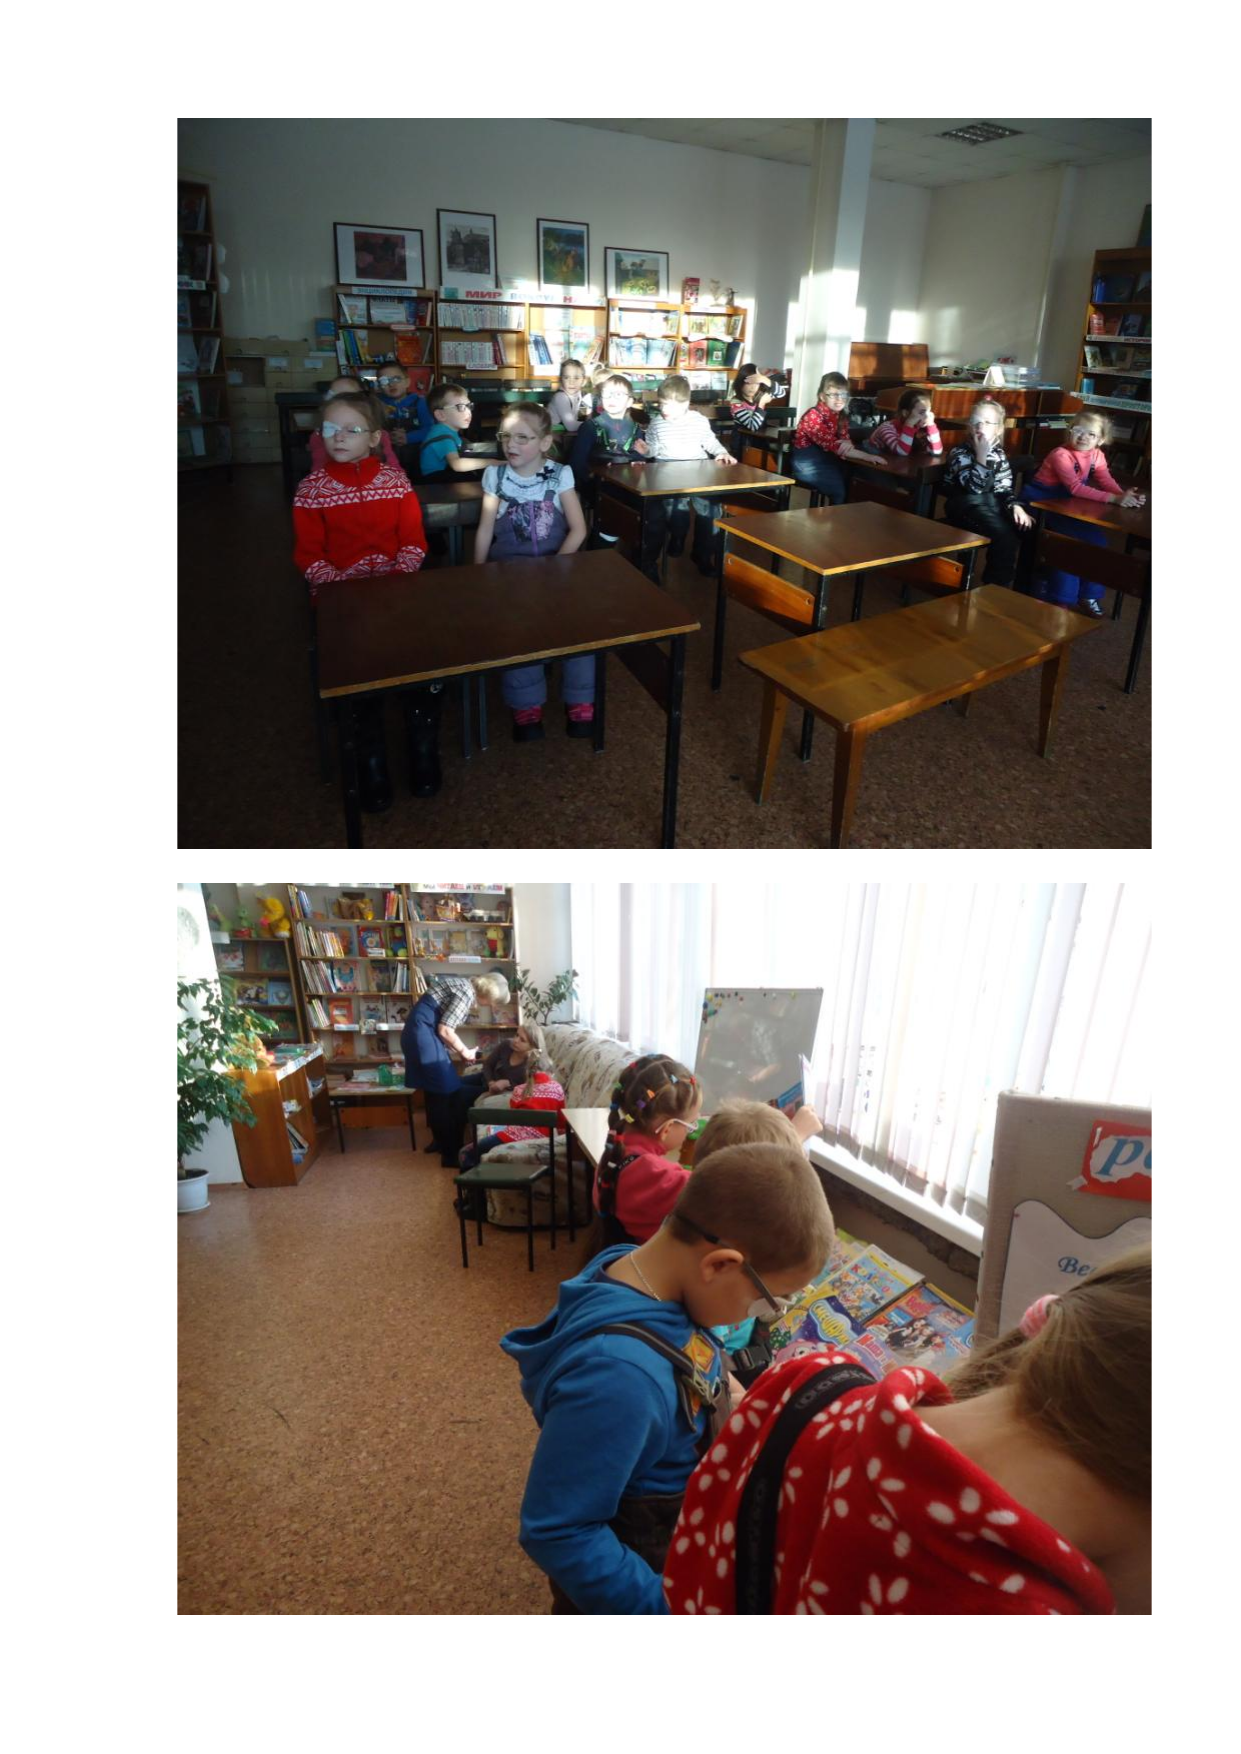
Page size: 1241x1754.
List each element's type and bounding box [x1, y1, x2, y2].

picture [177, 883, 1152, 1615]
picture [177, 118, 1152, 849]
